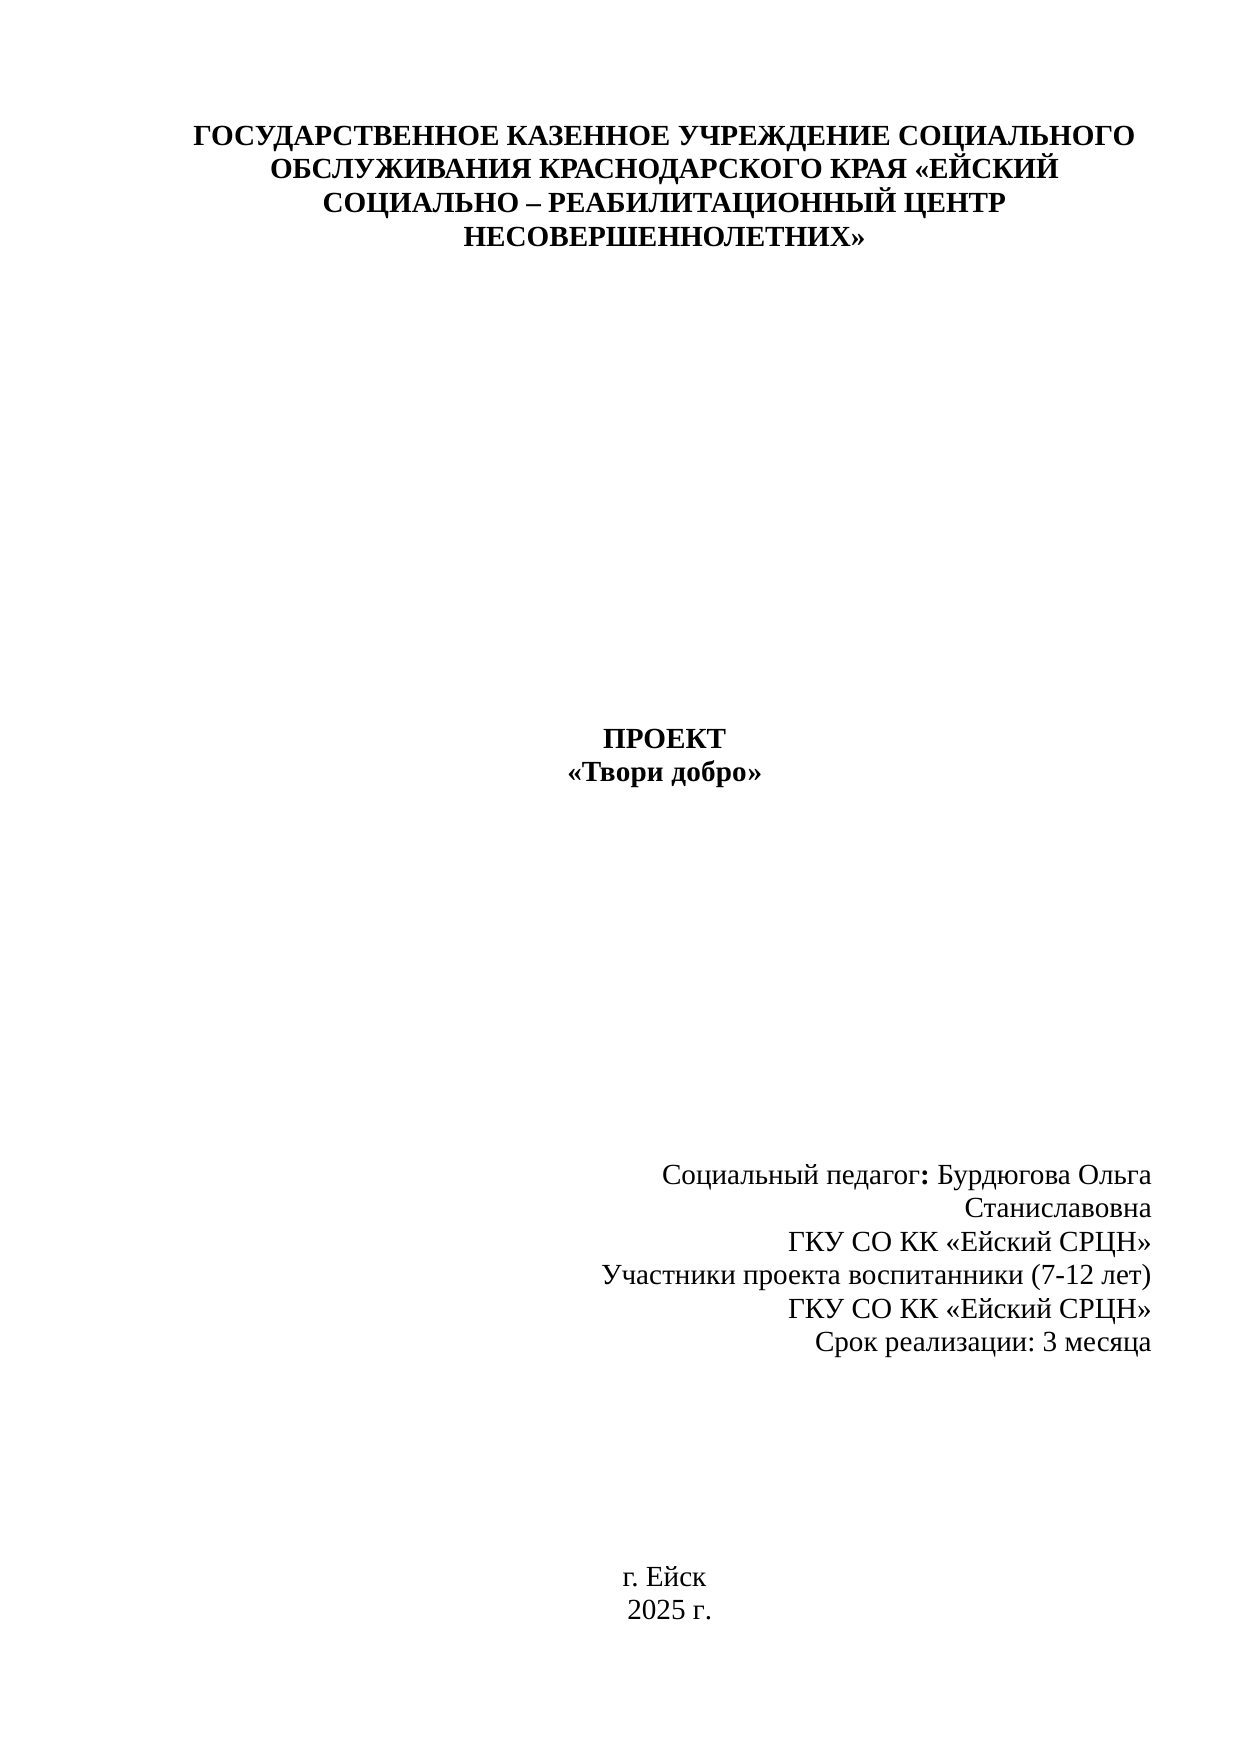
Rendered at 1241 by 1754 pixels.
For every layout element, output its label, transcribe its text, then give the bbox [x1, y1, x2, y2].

text Срок реализации: 3 месяца [177, 1324, 1152, 1358]
text ГОСУДАРСТВЕННОЕ КАЗЕННОЕ УЧРЕЖДЕНИЕ СОЦИАЛЬНОГО ОБСЛУЖИВАНИЯ КРАСНОДАРСКОГО КРАЯ «ЕЙСКИЙ СОЦИАЛЬНО – РЕАБИЛИТАЦИОННЫЙ ЦЕНТР НЕСОВЕРШЕННОЛЕТНИХ» [177, 118, 1152, 252]
text Участники проекта воспитанники (7-12 лет) [177, 1257, 1152, 1291]
text г. Ейск [177, 1559, 1152, 1592]
text Социальный педагог: Бурдюгова Ольга Станиславовна [177, 1157, 1152, 1224]
text ПРОЕКТ [177, 721, 1152, 754]
text «Твори добро» [177, 754, 1152, 788]
text ГКУ СО КК «Ейский СРЦН» [177, 1291, 1152, 1324]
text 2025 г. [177, 1592, 1152, 1626]
text ГКУ СО КК «Ейский СРЦН» [177, 1224, 1152, 1257]
